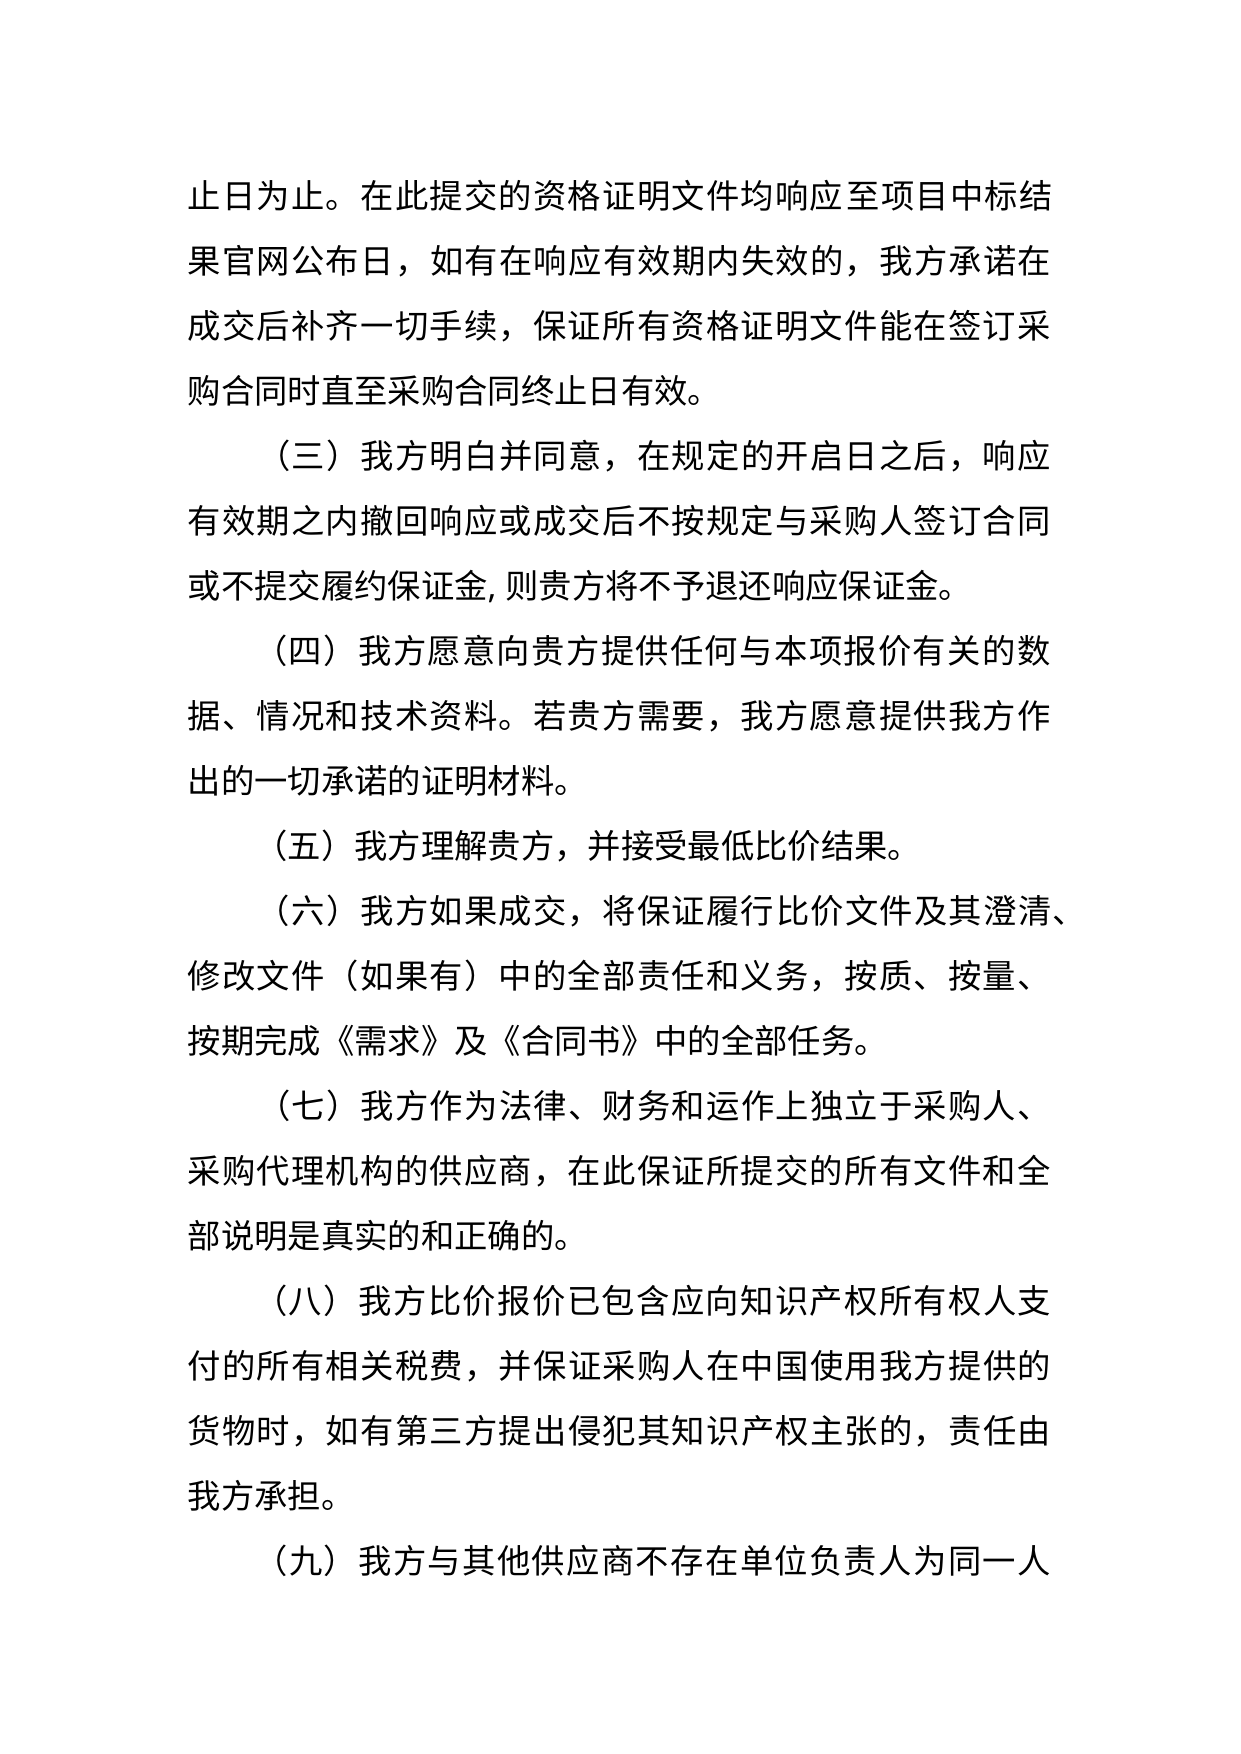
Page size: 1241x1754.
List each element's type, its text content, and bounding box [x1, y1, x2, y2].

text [187, 1527, 1053, 1592]
text （三）我方明白并同意，在规定的开启日之后，响应有效期之内撤回响应或成交后不按规定与采购人签订合同或不提交履约保证金, 则贵方将不予退还响应保证金。 [187, 422, 1053, 617]
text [187, 162, 1053, 422]
text （六）我方如果成交，将保证履行比价文件及其澄清、修改文件（如果有）中的全部责任和义务，按质、按量、按期完成《需求》及《合同书》中的全部任务。 [187, 877, 1053, 1072]
text （五）我方理解贵方，并接受最低比价结果。 [187, 812, 1053, 877]
text （四）我方愿意向贵方提供任何与本项报价有关的数据、情况和技术资料。若贵方需要，我方愿意提供我方作出的一切承诺的证明材料。 [187, 617, 1053, 812]
text （八）我方比价报价已包含应向知识产权所有权人支付的所有相关税费，并保证采购人在中国使用我方提供的货物时，如有第三方提出侵犯其知识产权主张的，责任由我方承担。 [187, 1267, 1053, 1527]
text （七）我方作为法律、财务和运作上独立于采购人、采购代理机构的供应商，在此保证所提交的所有文件和全部说明是真实的和正确的。 [187, 1072, 1053, 1267]
